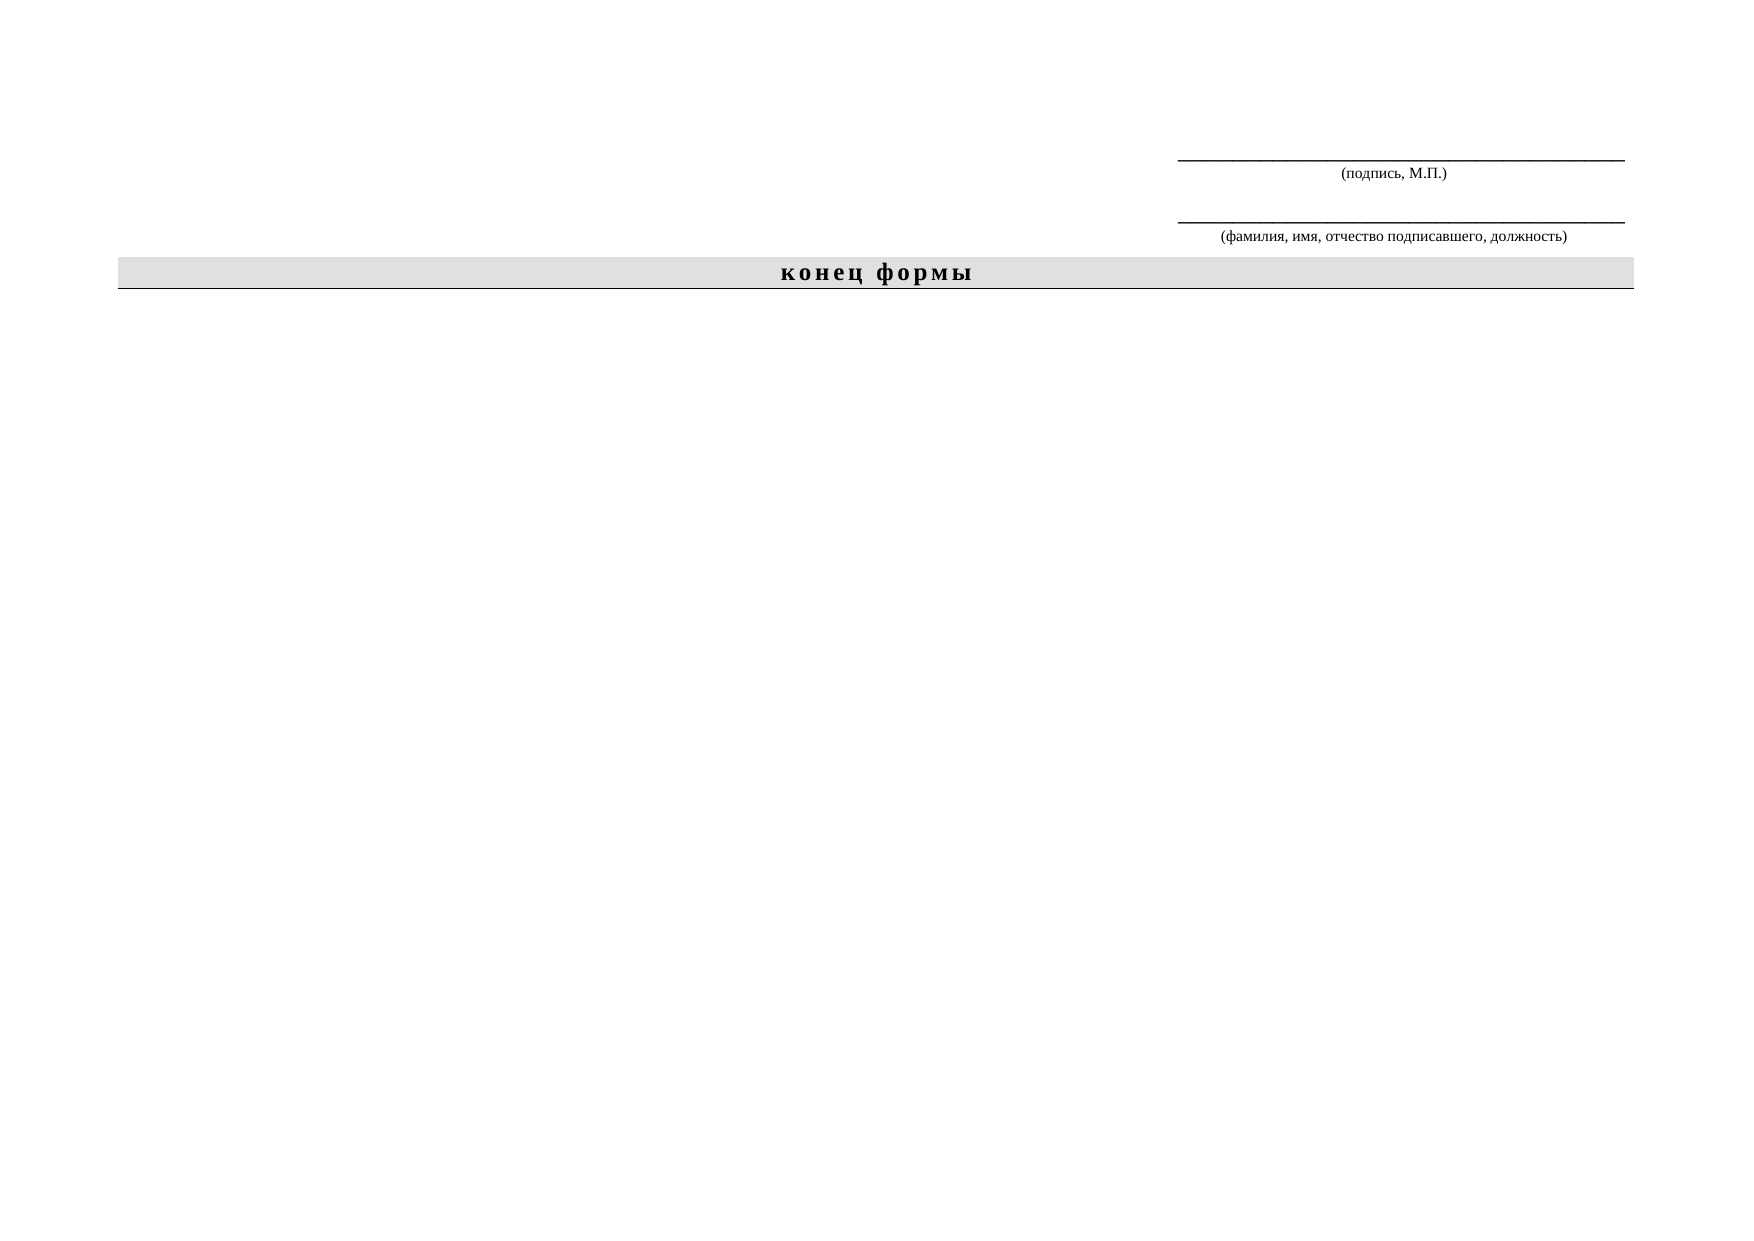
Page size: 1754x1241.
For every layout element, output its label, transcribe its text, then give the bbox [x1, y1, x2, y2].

table_header _________________________________ (подпись, М.П.) [1152, 133, 1636, 195]
table_cell _________________________________ (фамилия, имя, отчество подписавшего, должность) [1152, 195, 1636, 257]
text конец формы [118, 257, 1634, 288]
